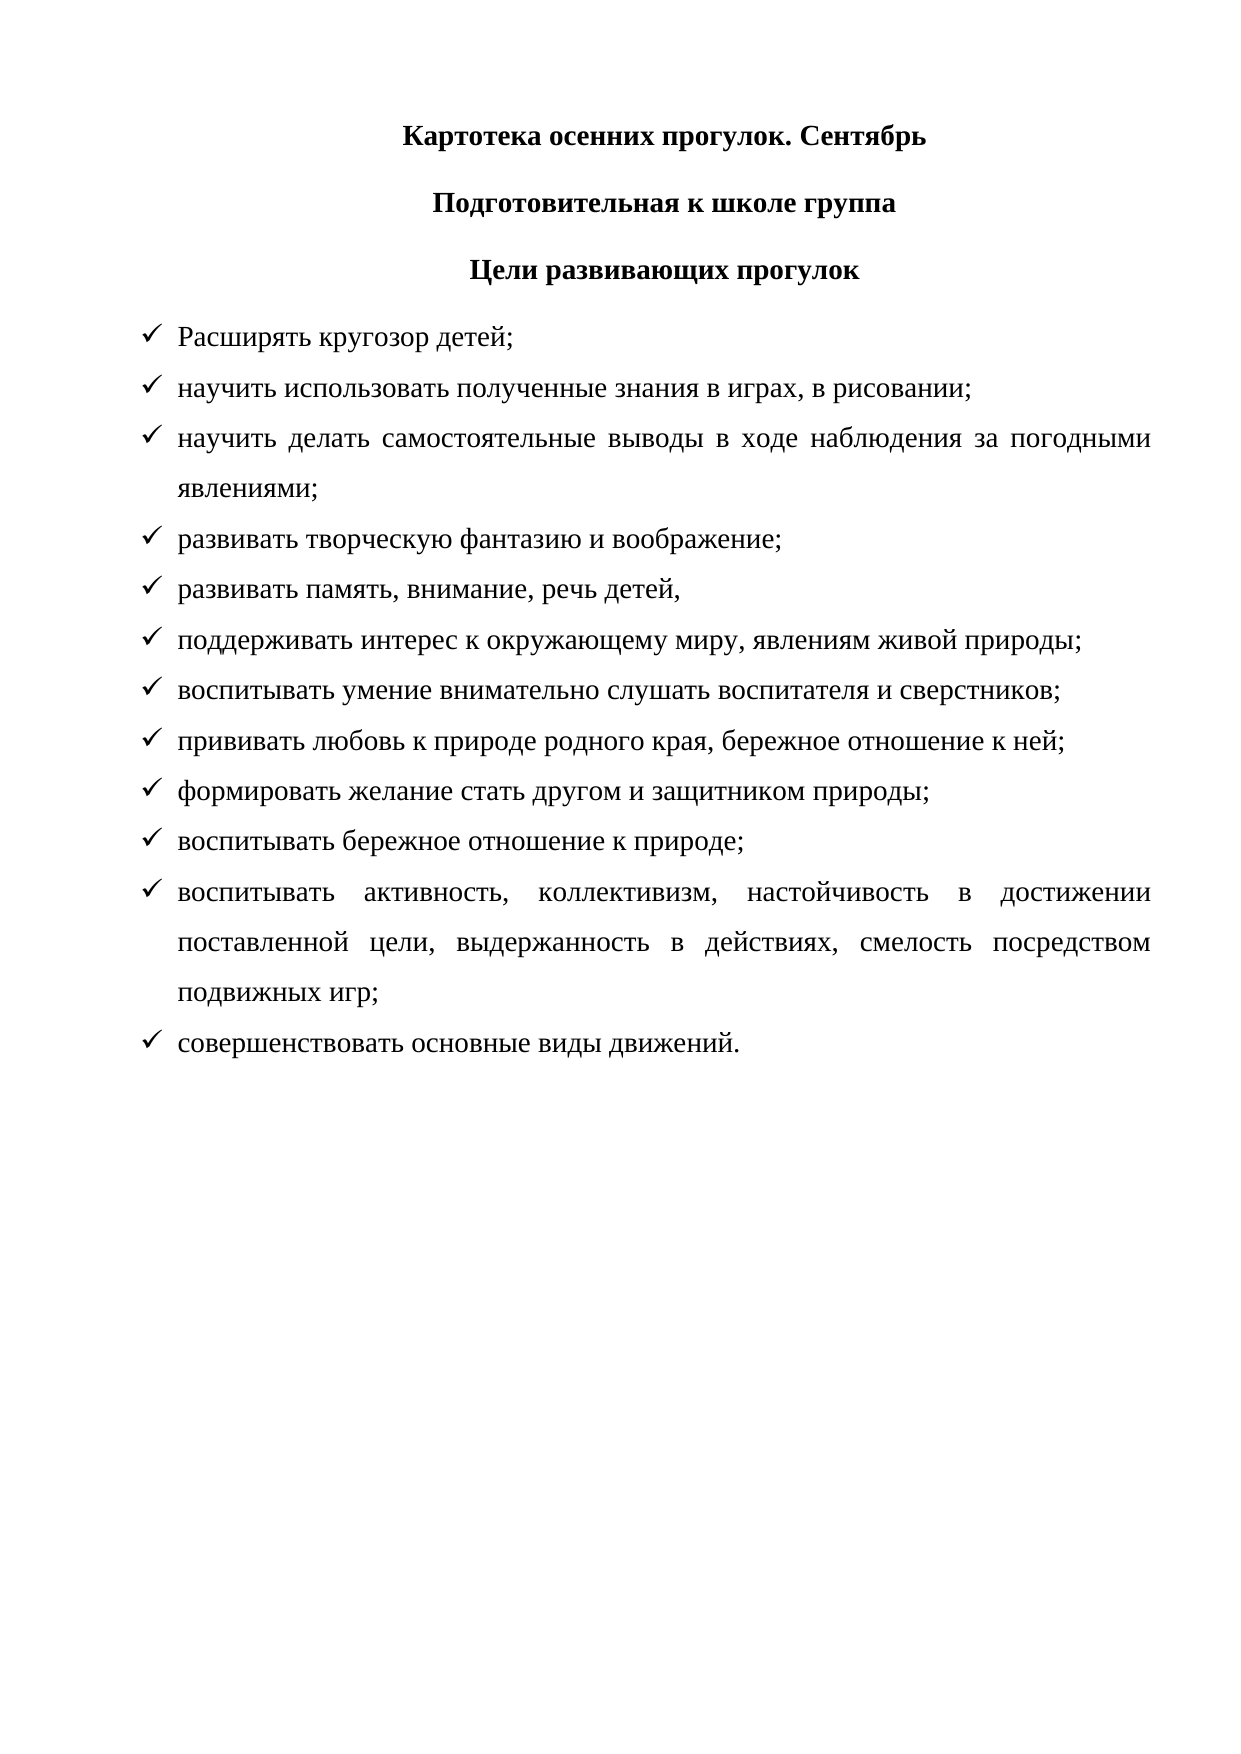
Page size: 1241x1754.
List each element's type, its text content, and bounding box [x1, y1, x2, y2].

list поддерживать интерес к окружающему миру, явлениям живой природы; [140, 622, 1152, 655]
list формировать желание стать другом и защитником природы; [140, 773, 1152, 807]
list прививать любовь к природе родного края, бережное отношение к ней; [140, 723, 1152, 756]
text Цели развивающих прогулок [177, 252, 1152, 286]
list совершенствовать основные виды движений. [140, 1025, 1152, 1058]
list научить делать самостоятельные выводы в ходе наблюдения за погодными явлениями; [140, 420, 1152, 504]
list развивать память, внимание, речь детей, [140, 571, 1152, 605]
list воспитывать активность, коллективизм, настойчивость в достижении поставленной цели, выдержанность в действиях, смелость посредством подвижных игр; [140, 874, 1152, 1008]
list развивать творческую фантазию и воображение; [140, 521, 1152, 554]
text Картотека осенних прогулок. Сентябрь [177, 118, 1152, 152]
list научить использовать полученные знания в играх, в рисовании; [140, 370, 1152, 403]
list воспитывать бережное отношение к природе; [140, 823, 1152, 857]
list Расширять кругозор детей; [140, 319, 1152, 353]
list воспитывать умение внимательно слушать воспитателя и сверстников; [140, 672, 1152, 706]
text Подготовительная к школе группа [177, 185, 1152, 219]
